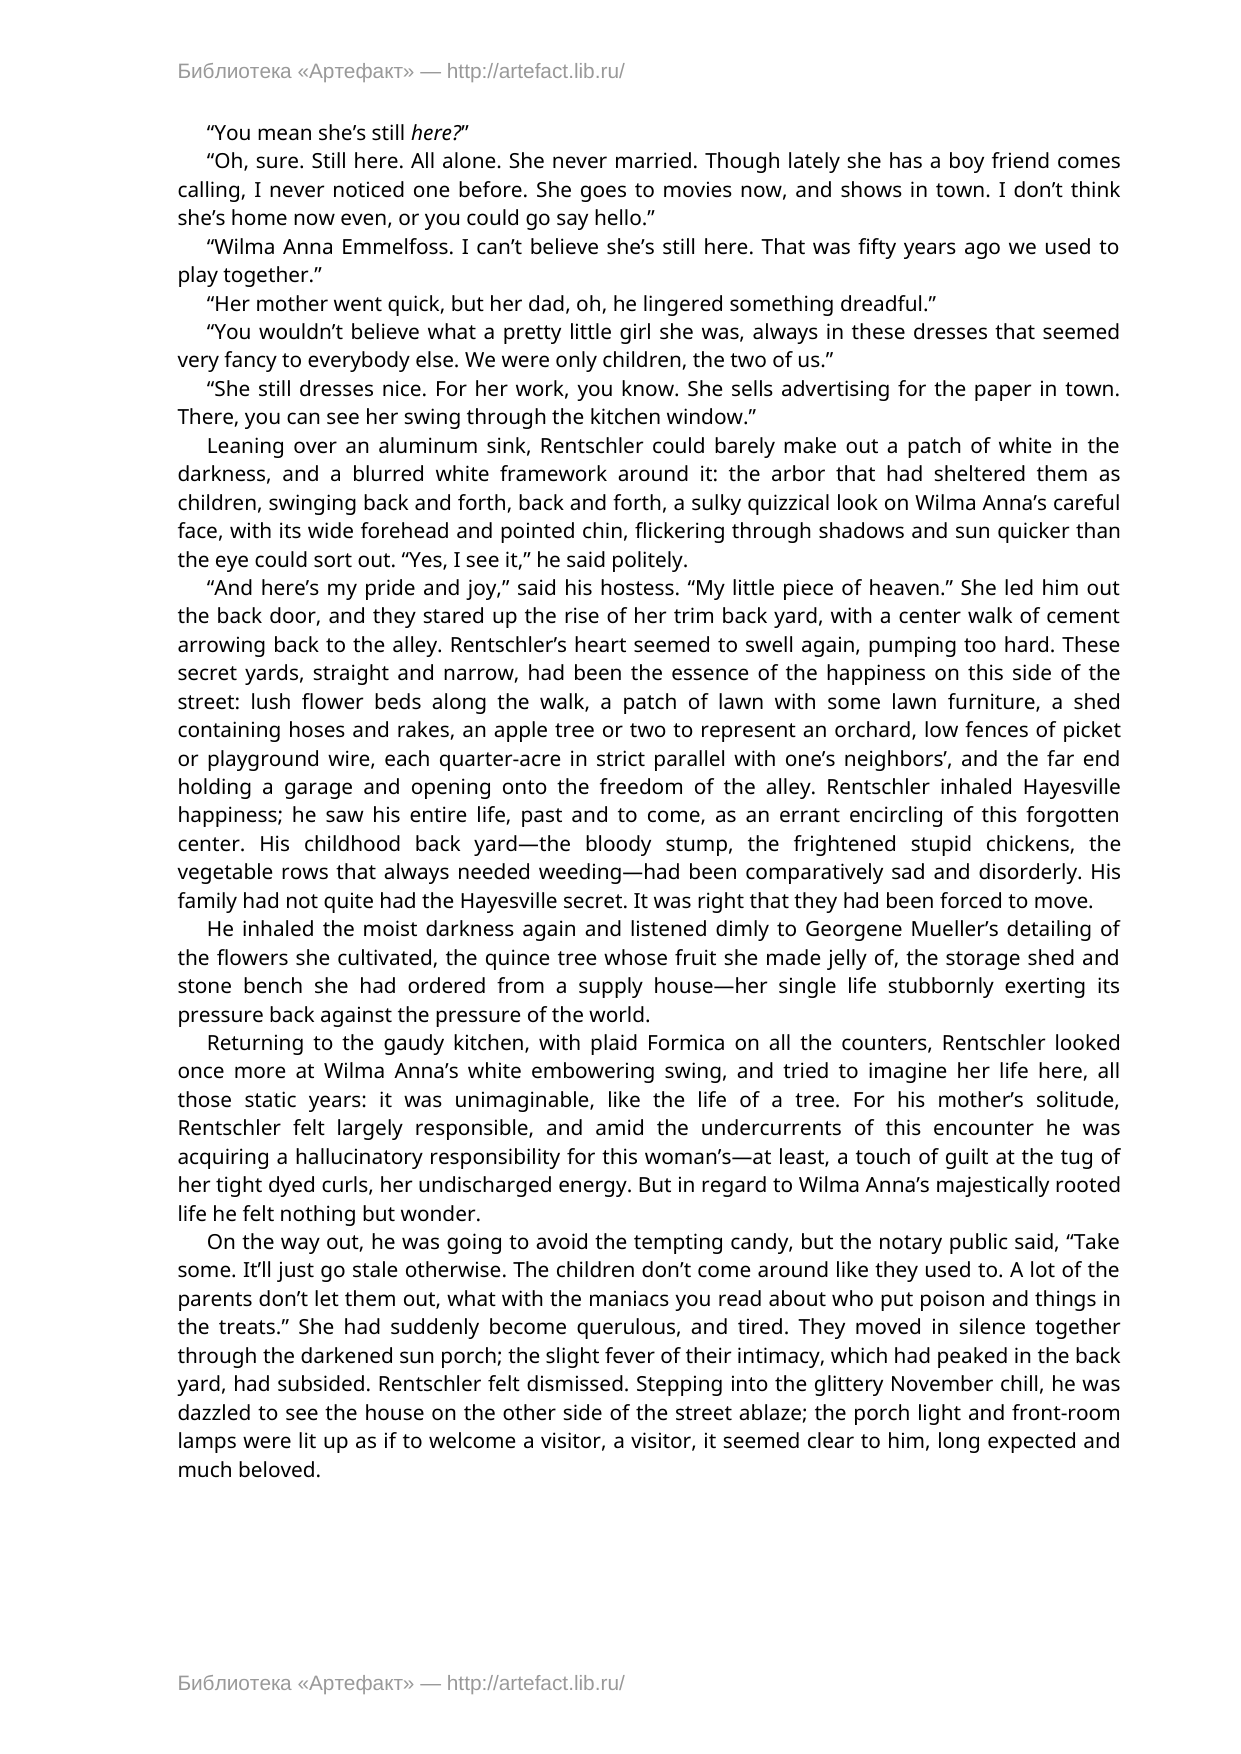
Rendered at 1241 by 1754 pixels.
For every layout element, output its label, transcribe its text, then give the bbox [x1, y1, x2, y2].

text He inhaled the moist darkness again and listened dimly to Georgene Mueller’s detailing of the flowers she cultivated, the quince tree whose fruit she made jelly of, the storage shed and stone bench she had ordered from a supply house—her single life stubbornly exerting its pressure back against the pressure of the world. [177, 914, 1122, 1028]
text On the way out, he was going to avoid the tempting candy, but the notary public said, “Take some. It’ll just go stale otherwise. The children don’t come around like they used to. A lot of the parents don’t let them out, what with the maniacs you read about who put poison and things in the treats.” She had suddenly become querulous, and tired. They moved in silence together through the darkened sun porch; the slight fever of their intimacy, which had peaked in the back yard, had subsided. Rentschler felt dismissed. Stepping into the glittery November chill, he was dazzled to see the house on the other side of the street ablaze; the porch light and front-room lamps were lit up as if to welcome a visitor, a visitor, it seemed clear to him, long expected and much beloved. [177, 1227, 1122, 1483]
text Returning to the gaudy kitchen, with plaid Formica on all the counters, Rentschler looked once more at Wilma Anna’s white embowering swing, and tried to imagine her life here, all those static years: it was unimaginable, like the life of a tree. For his mother’s solitude, Rentschler felt largely responsible, and amid the undercurrents of this encounter he was acquiring a hallucinatory responsibility for this woman’s—at least, a touch of guilt at the tug of her tight dyed curls, her undischarged energy. But in regard to Wilma Anna’s majestically rooted life he felt nothing but wonder. [177, 1028, 1122, 1227]
text “She still dresses nice. For her work, you know. She sells advertising for the paper in town. There, you can see her swing through the kitchen window.” [177, 374, 1122, 431]
text Leaning over an aluminum sink, Rentschler could barely make out a patch of white in the darkness, and a blurred white framework around it: the arbor that had sheltered them as children, swinging back and forth, back and forth, a sulky quizzical look on Wilma Anna’s careful face, with its wide forehead and pointed chin, flickering through shadows and sun quicker than the eye could sort out. “Yes, I see it,” he said politely. [177, 431, 1122, 573]
text “Her mother went quick, but her dad, oh, he lingered something dreadful.” [177, 289, 1122, 317]
text “Oh, sure. Still here. All alone. She never married. Though lately she has a boy friend comes calling, I never noticed one before. She goes to movies now, and shows in town. I don’t think she’s home now even, or you could go say hello.” [177, 147, 1122, 232]
text “Wilma Anna Emmelfoss. I can’t believe she’s still here. That was fifty years ago we used to play together.” [177, 232, 1122, 289]
text “You mean she’s still here?” [177, 118, 1122, 147]
text “And here’s my pride and joy,” said his hostess. “My little piece of heaven.” She led him out the back door, and they stared up the rise of her trim back yard, with a center walk of cement arrowing back to the alley. Rentschler’s heart seemed to swell again, pumping too hard. These secret yards, straight and narrow, had been the essence of the happiness on this side of the street: lush flower beds along the walk, a patch of lawn with some lawn furniture, a shed containing hoses and rakes, an apple tree or two to represent an orchard, low fences of picket or playground wire, each quarter-acre in strict parallel with one’s neighbors’, and the far end holding a garage and opening onto the freedom of the alley. Rentschler inhaled Hayesville happiness; he saw his entire life, past and to come, as an errant encircling of this forgotten center. His childhood back yard—the bloody stump, the frightened stupid chickens, the vegetable rows that always needed weeding—had been comparatively sad and disorderly. His family had not quite had the Hayesville secret. It was right that they had been forced to move. [177, 573, 1122, 914]
text “You wouldn’t believe what a pretty little girl she was, always in these dresses that seemed very fancy to everybody else. We were only children, the two of us.” [177, 317, 1122, 374]
